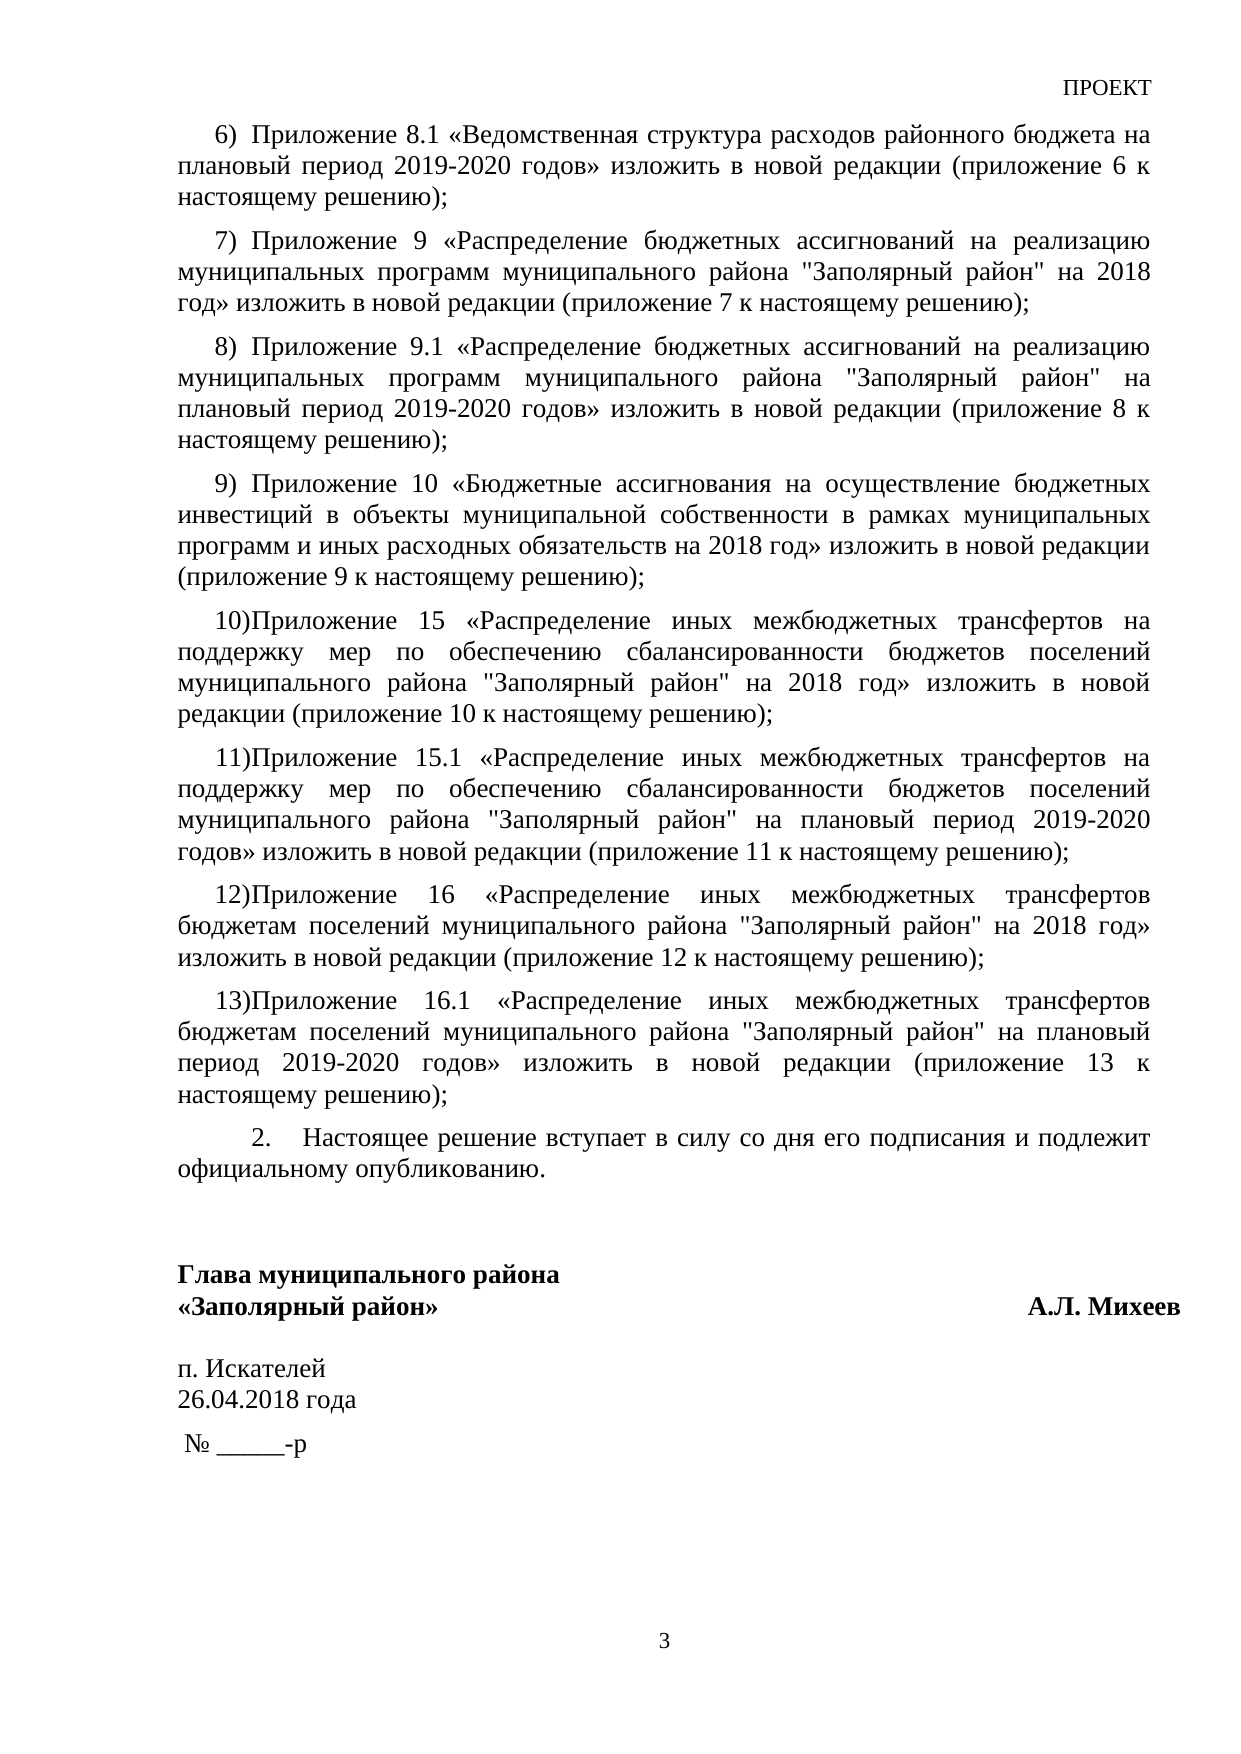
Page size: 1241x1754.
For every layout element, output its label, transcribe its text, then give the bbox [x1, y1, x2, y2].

list Приложение 10 «Бюджетные ассигнования на осуществление бюджетных инвестиций в объекты муниципальной собственности в рамках муниципальных программ и иных расходных обязательств на 2018 год» изложить в новой редакции (приложение 9 к настоящему решению); [177, 467, 1152, 592]
text 26.04.2018 года [177, 1383, 1152, 1414]
text № _____-р [177, 1427, 1152, 1458]
text п. Искателей [177, 1352, 1152, 1383]
list Приложение 9 «Распределение бюджетных ассигнований на реализацию муниципальных программ муниципального района "Заполярный район" на 2018 год» изложить в новой редакции (приложение 7 к настоящему решению); [177, 224, 1152, 317]
list Приложение 16 «Распределение иных межбюджетных трансфертов бюджетам поселений муниципального района "Заполярный район" на 2018 год» изложить в новой редакции (приложение 12 к настоящему решению); [177, 878, 1152, 972]
list Приложение 9.1 «Распределение бюджетных ассигнований на реализацию муниципальных программ муниципального района "Заполярный район" на плановый период 2019-2020 годов» изложить в новой редакции (приложение 8 к настоящему решению); [177, 330, 1152, 454]
list Настоящее решение вступает в силу со дня его подписания и подлежит официальному опубликованию. [177, 1121, 1152, 1184]
text «Заполярный район» А.Л. Михеев [177, 1289, 1152, 1321]
list Приложение 16.1 «Распределение иных межбюджетных трансфертов бюджетам поселений муниципального района "Заполярный район" на плановый период 2019-2020 годов» изложить в новой редакции (приложение 13 к настоящему решению); [177, 984, 1152, 1109]
list Приложение 15 «Распределение иных межбюджетных трансфертов на поддержку мер по обеспечению сбалансированности бюджетов поселений муниципального района "Заполярный район" на 2018 год» изложить в новой редакции (приложение 10 к настоящему решению); [177, 604, 1152, 729]
list Приложение 15.1 «Распределение иных межбюджетных трансфертов на поддержку мер по обеспечению сбалансированности бюджетов поселений муниципального района "Заполярный район" на плановый период 2019-2020 годов» изложить в новой редакции (приложение 11 к настоящему решению); [177, 741, 1152, 866]
text Глава муниципального района [177, 1258, 1152, 1289]
list Приложение 8.1 «Ведомственная структура расходов районного бюджета на плановый период 2019-2020 годов» изложить в новой редакции (приложение 6 к настоящему решению); [177, 118, 1152, 212]
